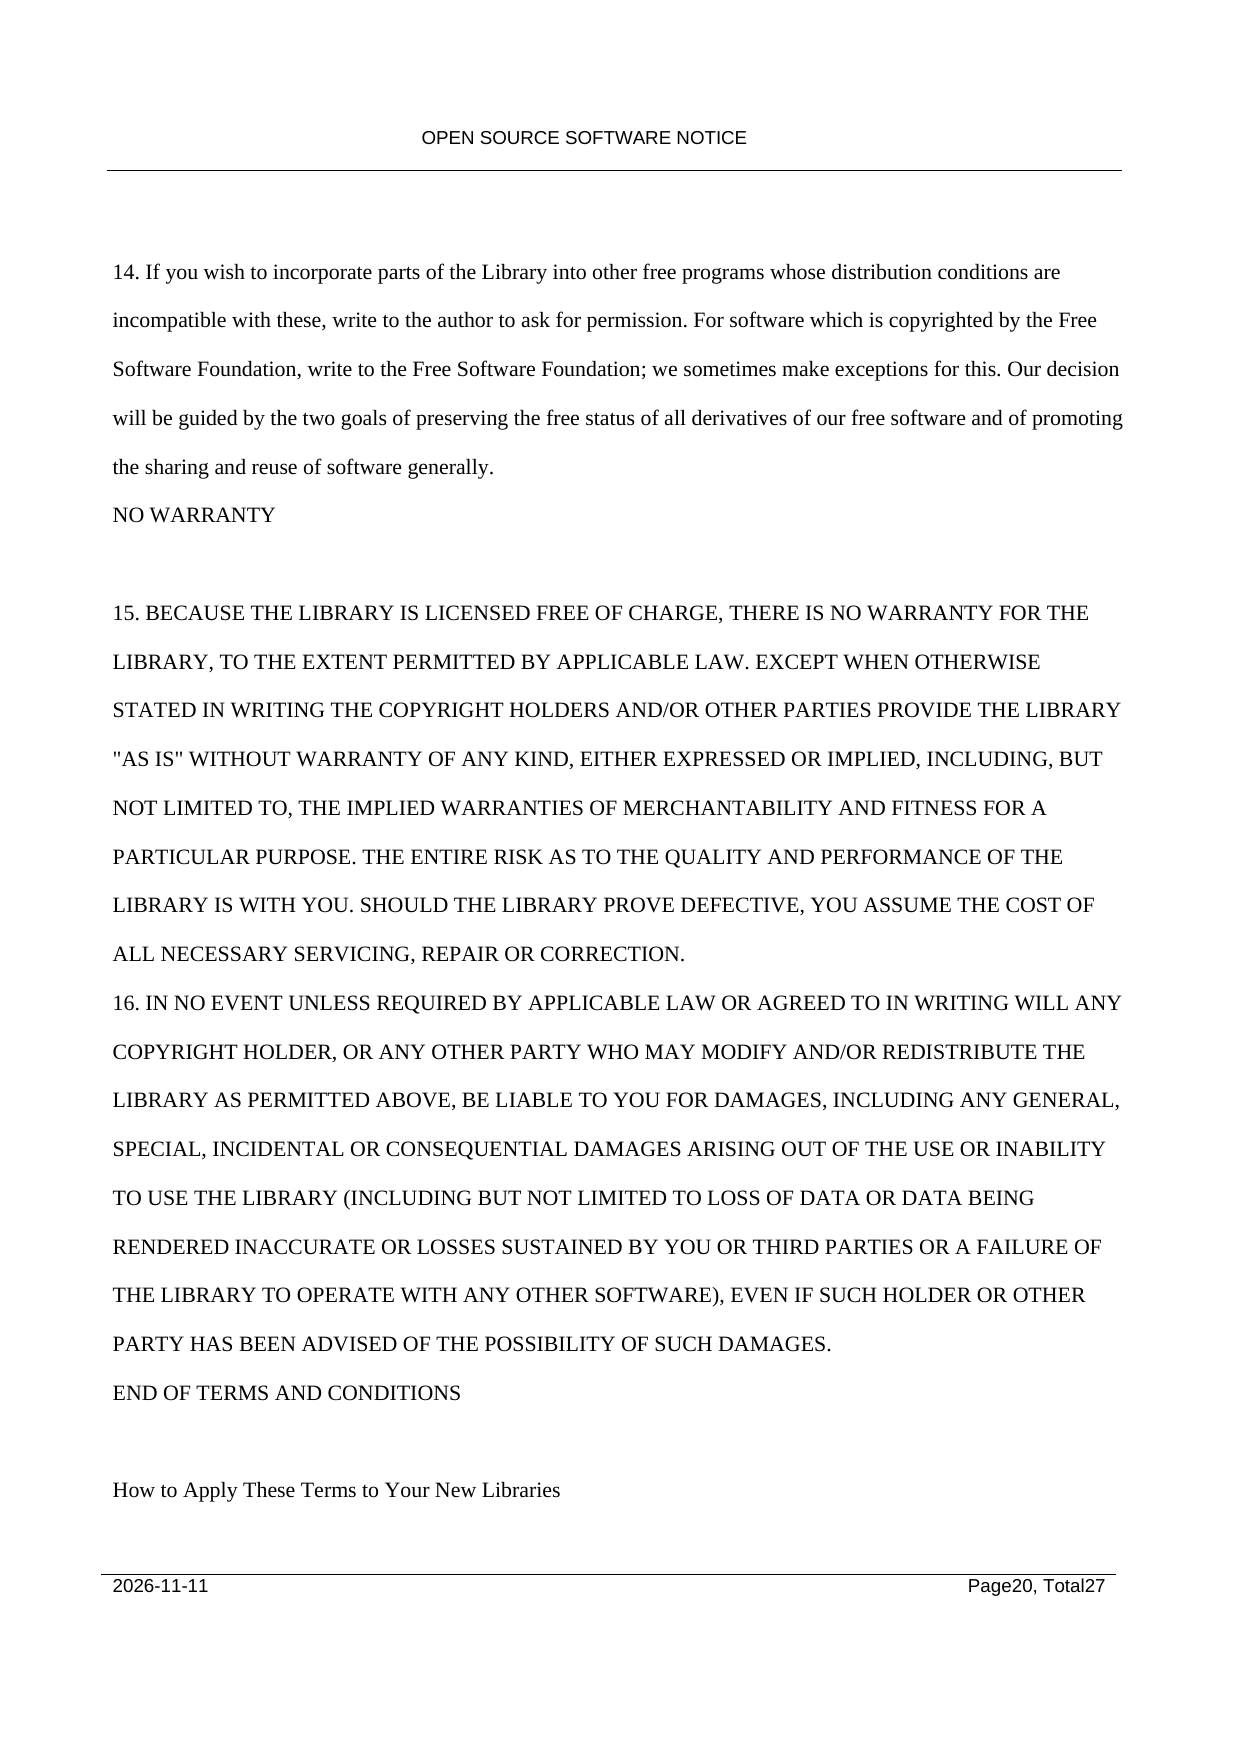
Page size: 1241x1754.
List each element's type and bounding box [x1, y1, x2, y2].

text [112, 206, 1128, 1506]
